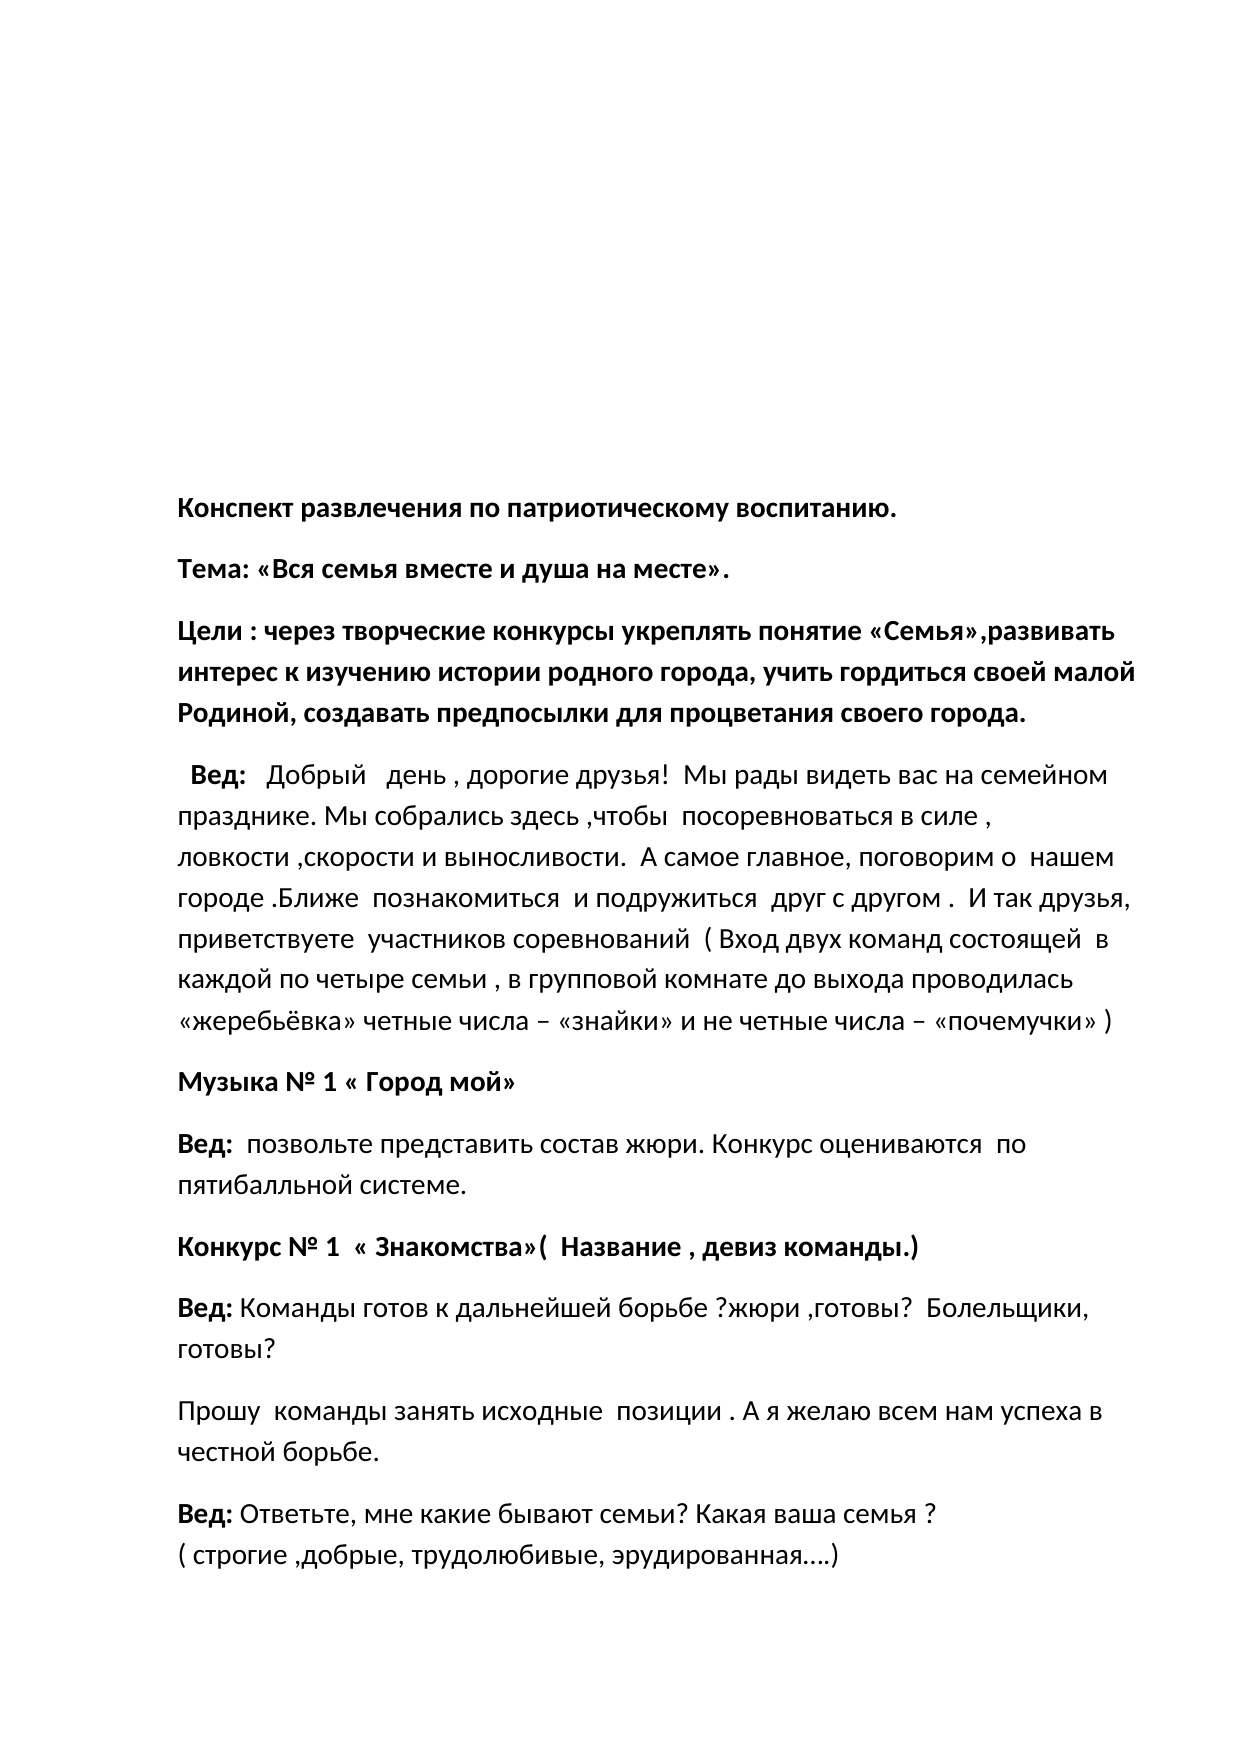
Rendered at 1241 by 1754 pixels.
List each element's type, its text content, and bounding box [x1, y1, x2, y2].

text Цели : через творческие конкурсы укреплять понятие «Семья»,развивать интерес к изучению истории родного города, учить гордиться своей малой Родиной, создавать предпосылки для процветания своего города. [177, 612, 1152, 730]
text Конспект развлечения по патриотическому воспитанию. [177, 489, 1152, 524]
text Вед: Команды готов к дальнейшей борьбе ?жюри ,готовы? Болельщики, готовы? [177, 1289, 1152, 1366]
text Вед: Ответьте, мне какие бывают семьи? Какая ваша семья ? ( строгие ,добрые, трудолюбивые, эрудированная….) [177, 1495, 1152, 1572]
text Конкурс № 1 « Знакомства»( Название , девиз команды.) [177, 1228, 1152, 1263]
text Вед: позвольте представить состав жюри. Конкурс оцениваются по пятибалльной системе. [177, 1125, 1152, 1202]
text Прошу команды занять исходные позиции . А я желаю всем нам успеха в честной борьбе. [177, 1392, 1152, 1469]
text Музыка № 1 « Город мой» [177, 1063, 1152, 1099]
text Вед: Добрый день , дорогие друзья! Мы рады видеть вас на семейном празднике. Мы собрались здесь ,чтобы посоревноваться в силе , ловкости ,скорости и выносливости. А самое главное, поговорим о нашем городе .Ближе познакомиться и подружиться друг с другом . И так друзья, приветствуете участников соревнований ( Вход двух команд состоящей в каждой по четыре семьи , в групповой комнате до выхода проводилась «жеребьёвка» четные числа – «знайки» и не четные числа – «почемучки» ) [177, 756, 1152, 1037]
text Тема: «Вся семья вместе и душа на месте». [177, 551, 1152, 586]
